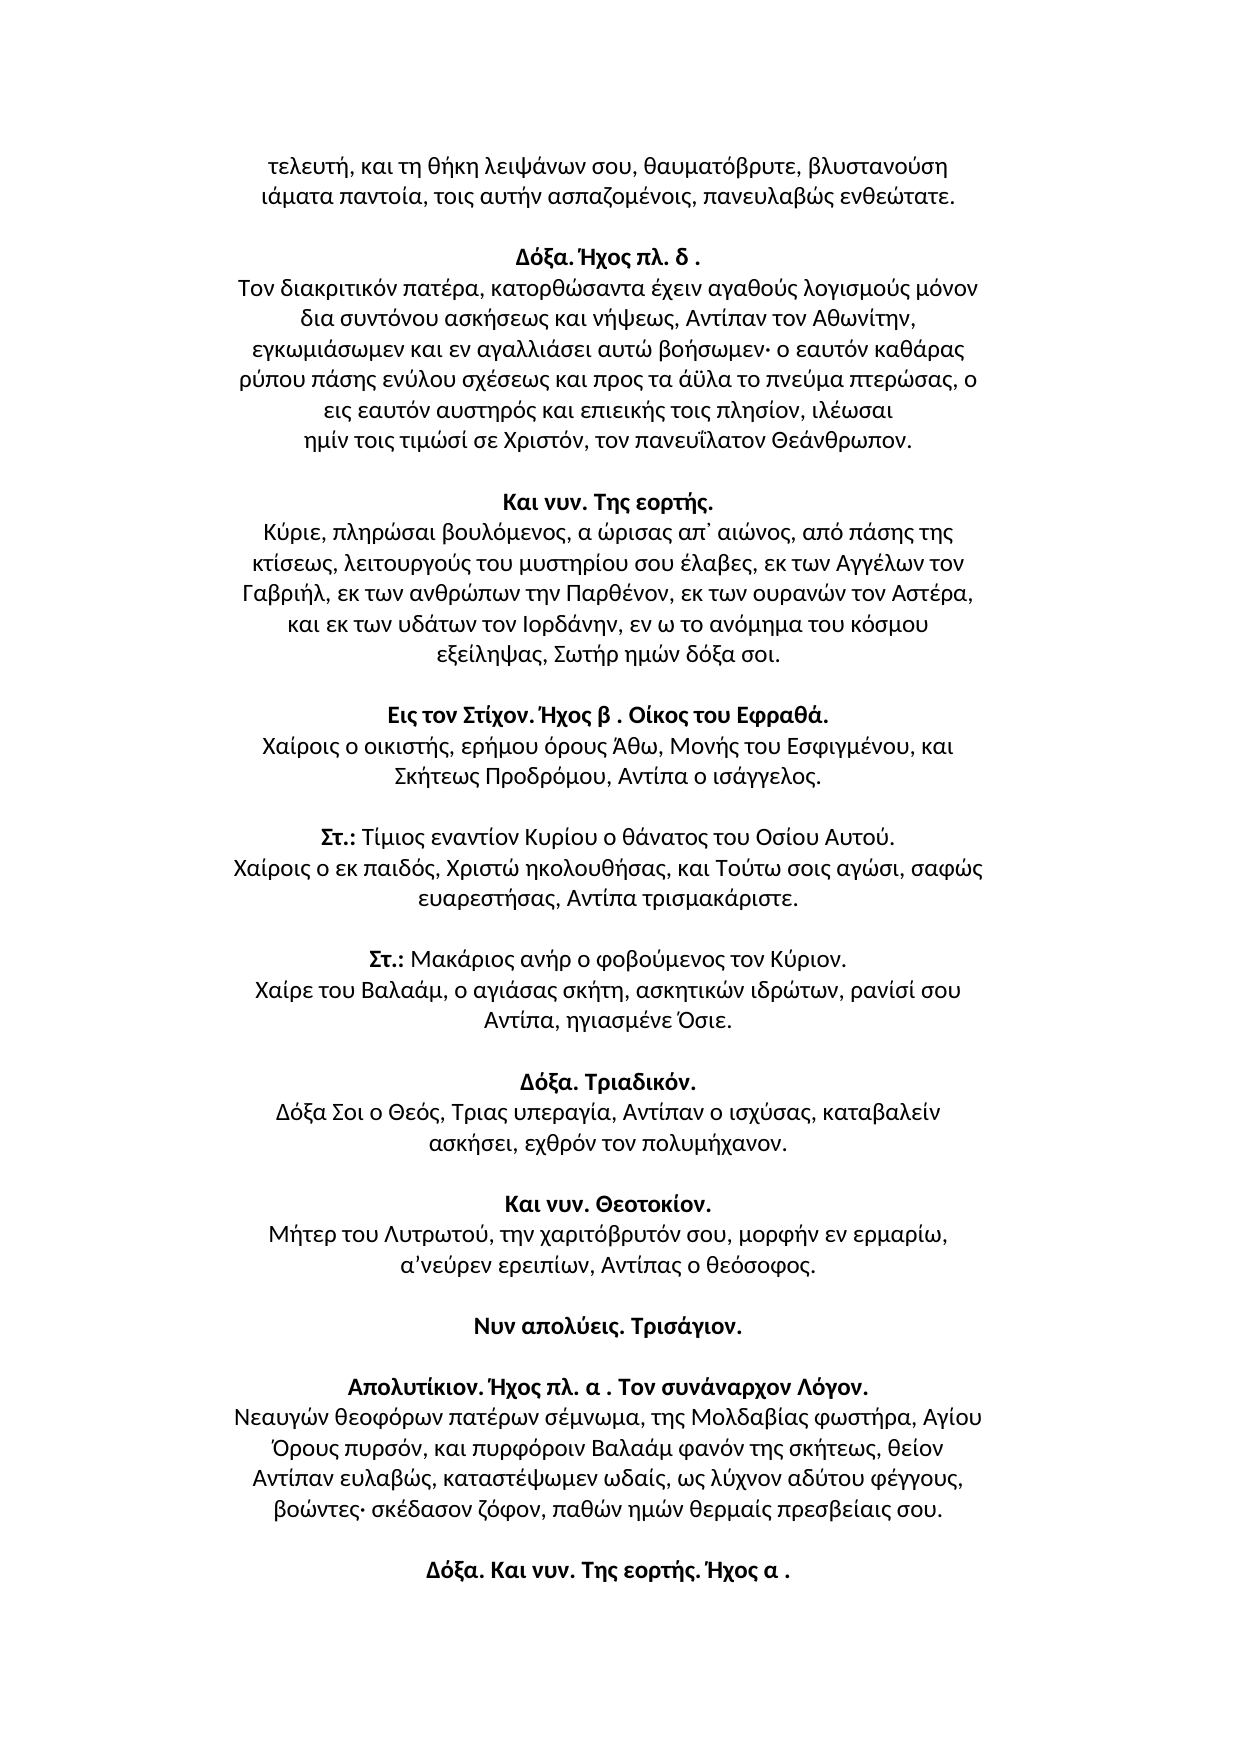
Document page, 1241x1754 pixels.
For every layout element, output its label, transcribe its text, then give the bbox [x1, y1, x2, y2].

text Χαίρε του Βαλαάμ, ο αγιάσας σκήτη, ασκητικών ιδρώτων, ρανίσί σου Αντίπα, ηγιασμένε Όσιε. [232, 974, 985, 1035]
text Τον διακριτικόν πατέρα, κατορθώσαντα έχειν αγαθούς λογισμούς μόνον δια συντόνου ασκήσεως και νήψεως, Αντίπαν τον Αθωνίτην, εγκωμιάσωμεν και εν αγαλλιάσει αυτώ βοήσωμεν· ο εαυτόν καθάρας ρύπου πάσης ενύλου σχέσεως και προς τα άϋλα το πνεύμα πτερώσας, ο εις εαυτόν αυστηρός και επιεικής τοις πλησίον, ιλέωσαι [232, 272, 985, 425]
text Μήτερ του Λυτρωτού, την χαριτόβρυτόν σου, μορφήν εν ερμαρίω, α’νεύρεν ερειπίων, Αντίπας ο θεόσοφος. [232, 1218, 985, 1279]
text Χαίροις ο οικιστής, ερήμου όρους Άθω, Μονής του Εσφιγμένου, και Σκήτεως Προδρόμου, Αντίπα ο ισάγγελος. [232, 730, 985, 791]
text Νυν απολύεις. Τρισάγιον. [232, 1310, 985, 1340]
text Εις τον Στίχον. Ήχος β . Οίκος του Εφραθά. [232, 699, 985, 730]
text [232, 150, 985, 211]
text Και νυν. Θεοτοκίον. [232, 1188, 985, 1218]
text Και νυν. Της εορτής. [232, 486, 985, 516]
text Δόξα. Ήχος πλ. δ . [232, 242, 985, 272]
text Κύριε, πληρώσαι βουλόμενος, α ώρισας απ᾽ αιώνος, από πάσης της κτίσεως, λειτουργούς του μυστηρίου σου έλαβες, εκ των Αγγέλων τον Γαβριήλ, εκ των ανθρώπων την Παρθένον, εκ των ουρανών τον Αστέρα, και εκ των υδάτων τον Ιορδάνην, εν ω το ανόμημα του κόσμου εξείληψας, Σωτήρ ημών δόξα σοι. [232, 516, 985, 669]
text Δόξα. Τριαδικόν. [232, 1066, 985, 1096]
text Στ.: Τίμιος εναντίον Κυρίου ο θάνατος του Οσίου Αυτού. [232, 821, 985, 852]
text Απολυτίκιον. Ήχος πλ. α . Τον συνάναρχον Λόγον. [232, 1371, 985, 1401]
text Στ.: Μακάριος ανήρ ο φοβούμενος τον Κύριον. [232, 943, 985, 974]
text Δόξα Σοι ο Θεός, Τριας υπεραγία, Αντίπαν ο ισχύσας, καταβαλείν ασκήσει, εχθρόν τον πολυμήχανον. [232, 1096, 985, 1157]
text Δόξα. Και νυν. Της εορτής. Ήχος α . [232, 1554, 985, 1584]
text Νεαυγών θεοφόρων πατέρων σέμνωμα, της Μολδαβίας φωστήρα, Αγίου Όρους πυρσόν, και πυρφόροιν Βαλαάμ φανόν της σκήτεως, θείον Αντίπαν ευλαβώς, καταστέψωμεν ωδαίς, ως λύχνον αδύτου φέγγους, βοώντες· σκέδασον ζόφον, παθών ημών θερμαίς πρεσβείαις σου. [232, 1401, 985, 1523]
text ημίν τοις τιμώσί σε Χριστόν, τον πανευΐλατον Θεάνθρωπον. [232, 425, 985, 455]
text Χαίροις ο εκ παιδός, Χριστώ ηκολουθήσας, και Τούτω σοις αγώσι, σαφώς ευαρεστήσας, Αντίπα τρισμακάριστε. [232, 852, 985, 913]
